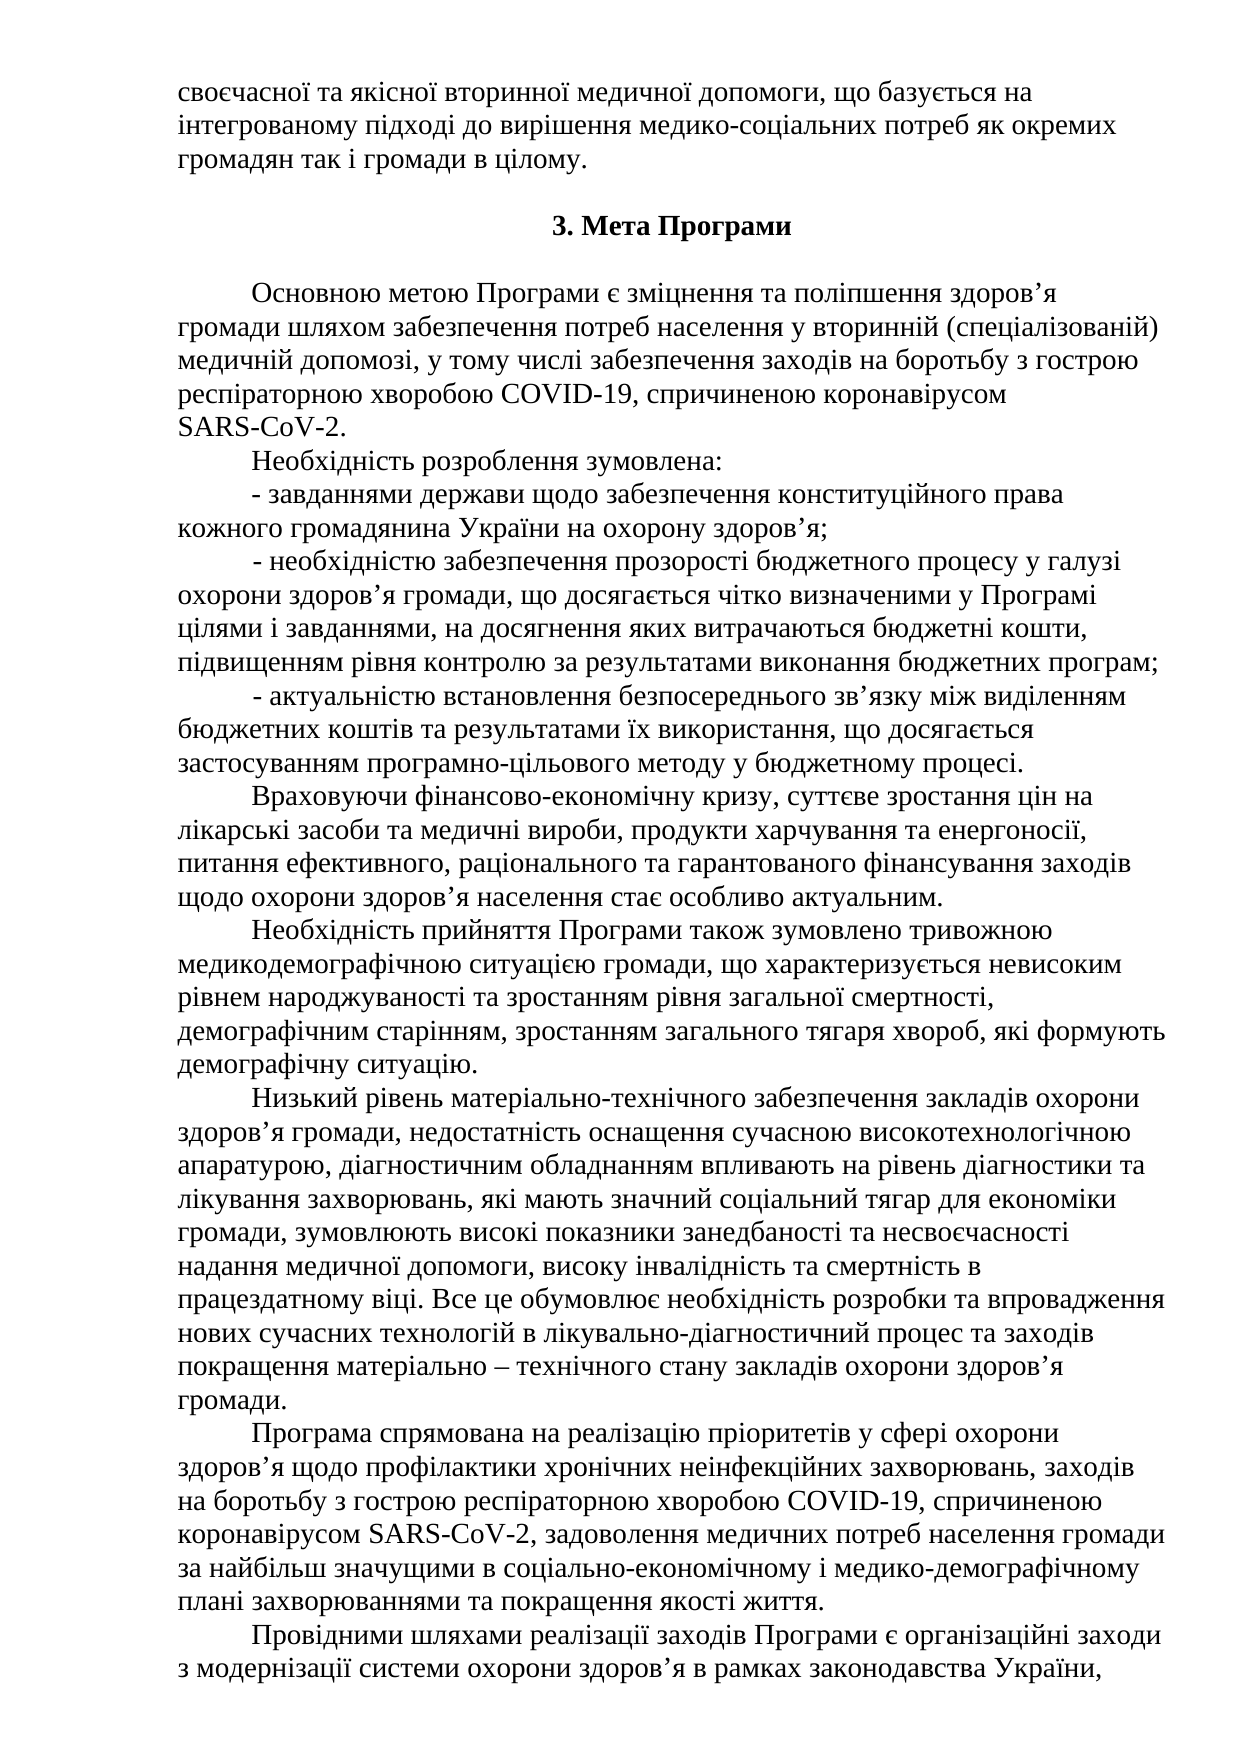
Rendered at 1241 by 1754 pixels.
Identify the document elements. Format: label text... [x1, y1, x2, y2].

text - необхідністю забезпечення прозорості бюджетного процесу у галузі охорони здоров’я громади, що досягається чітко визначеними у Програмі цілями і завданнями, на досягнення яких витрачаються бюджетні кошти, підвищенням рівня контролю за результатами виконання бюджетних програм; [177, 543, 1167, 678]
text Необхідність розроблення зумовлена: [177, 443, 1167, 476]
text застосуванням програмно-цільового методу у бюджетному процесі. [177, 745, 1167, 778]
text коронавірусом SARS-CoV-2, задоволення медичних потреб населення громади [177, 1516, 1167, 1550]
text Провідними шляхами реалізації заходів Програми є організаційні заходи з модернізації системи охорони здоров’я в рамках законодавства України, [177, 1617, 1167, 1684]
text Необхідність прийняття Програми також зумовлено тривожною медикодемографічною ситуацією громади, що характеризується невисоким рівнем народжуваності та зростанням рівня загальної смертності, демографічним старінням, зростанням загального тягаря хвороб, які формують демографічну ситуацію. [177, 912, 1167, 1080]
text - завданнями держави щодо забезпечення конституційного права кожного громадянина України на охорону здоров’я; [177, 476, 1167, 543]
text Враховуючи фінансово-економічну кризу, суттєве зростання цін на лікарські засоби та медичні вироби, продукти харчування та енергоносії, питання ефективного, раціонального та гарантованого фінансування заходів щодо охорони здоров’я населення стає особливо актуальним. [177, 778, 1167, 912]
text на боротьбу з гострою респіраторною хворобою СOVID-19, спричиненою [177, 1483, 1167, 1516]
text за найбільш значущими в соціально-економічному і медико-демографічному плані захворюваннями та покращення якості життя. [177, 1550, 1167, 1617]
text громади, зумовлюють високі показники занедбаності та несвоєчасності надання медичної допомоги, високу інвалідність та смертність в працездатному віці. Все це обумовлює необхідність розробки та впровадження нових сучасних технологій в лікувально-діагностичний процес та заходів покращення матеріально – технічного стану закладів охорони здоров’я громади. [177, 1214, 1167, 1416]
text своєчасної та якісної вторинної медичної допомоги, що базується на [177, 74, 1167, 107]
text Основною метою Програми є зміцнення та поліпшення здоров’я громади шляхом забезпечення потреб населення у вторинній (спеціалізованій) медичній допомозі, у тому числі забезпечення заходів на боротьбу з гострою респіраторною хворобою СOVID-19, спричиненою коронавірусом [177, 275, 1167, 409]
text SARS-CoV-2. [177, 409, 1167, 443]
text Низький рівень матеріально-технічного забезпечення закладів охорони здоров’я громади, недостатність оснащення сучасною високотехнологічною апаратурою, діагностичним обладнанням впливають на рівень діагностики та лікування захворювань, які мають значний соціальний тягар для економіки [177, 1080, 1167, 1214]
text бюджетних коштів та результатами їх використання, що досягається [177, 711, 1167, 745]
text інтегрованому підході до вирішення медико-соціальних потреб як окремих громадян так і громади в цілому. [177, 107, 1167, 174]
text Програма спрямована на реалізацію пріоритетів у сфері охорони здоров’я щодо профілактики хронічних неінфекційних захворювань, заходів [177, 1416, 1167, 1483]
text 3. Мета Програми [177, 208, 1167, 242]
text - актуальністю встановлення безпосереднього зв’язку між виділенням [177, 678, 1167, 711]
